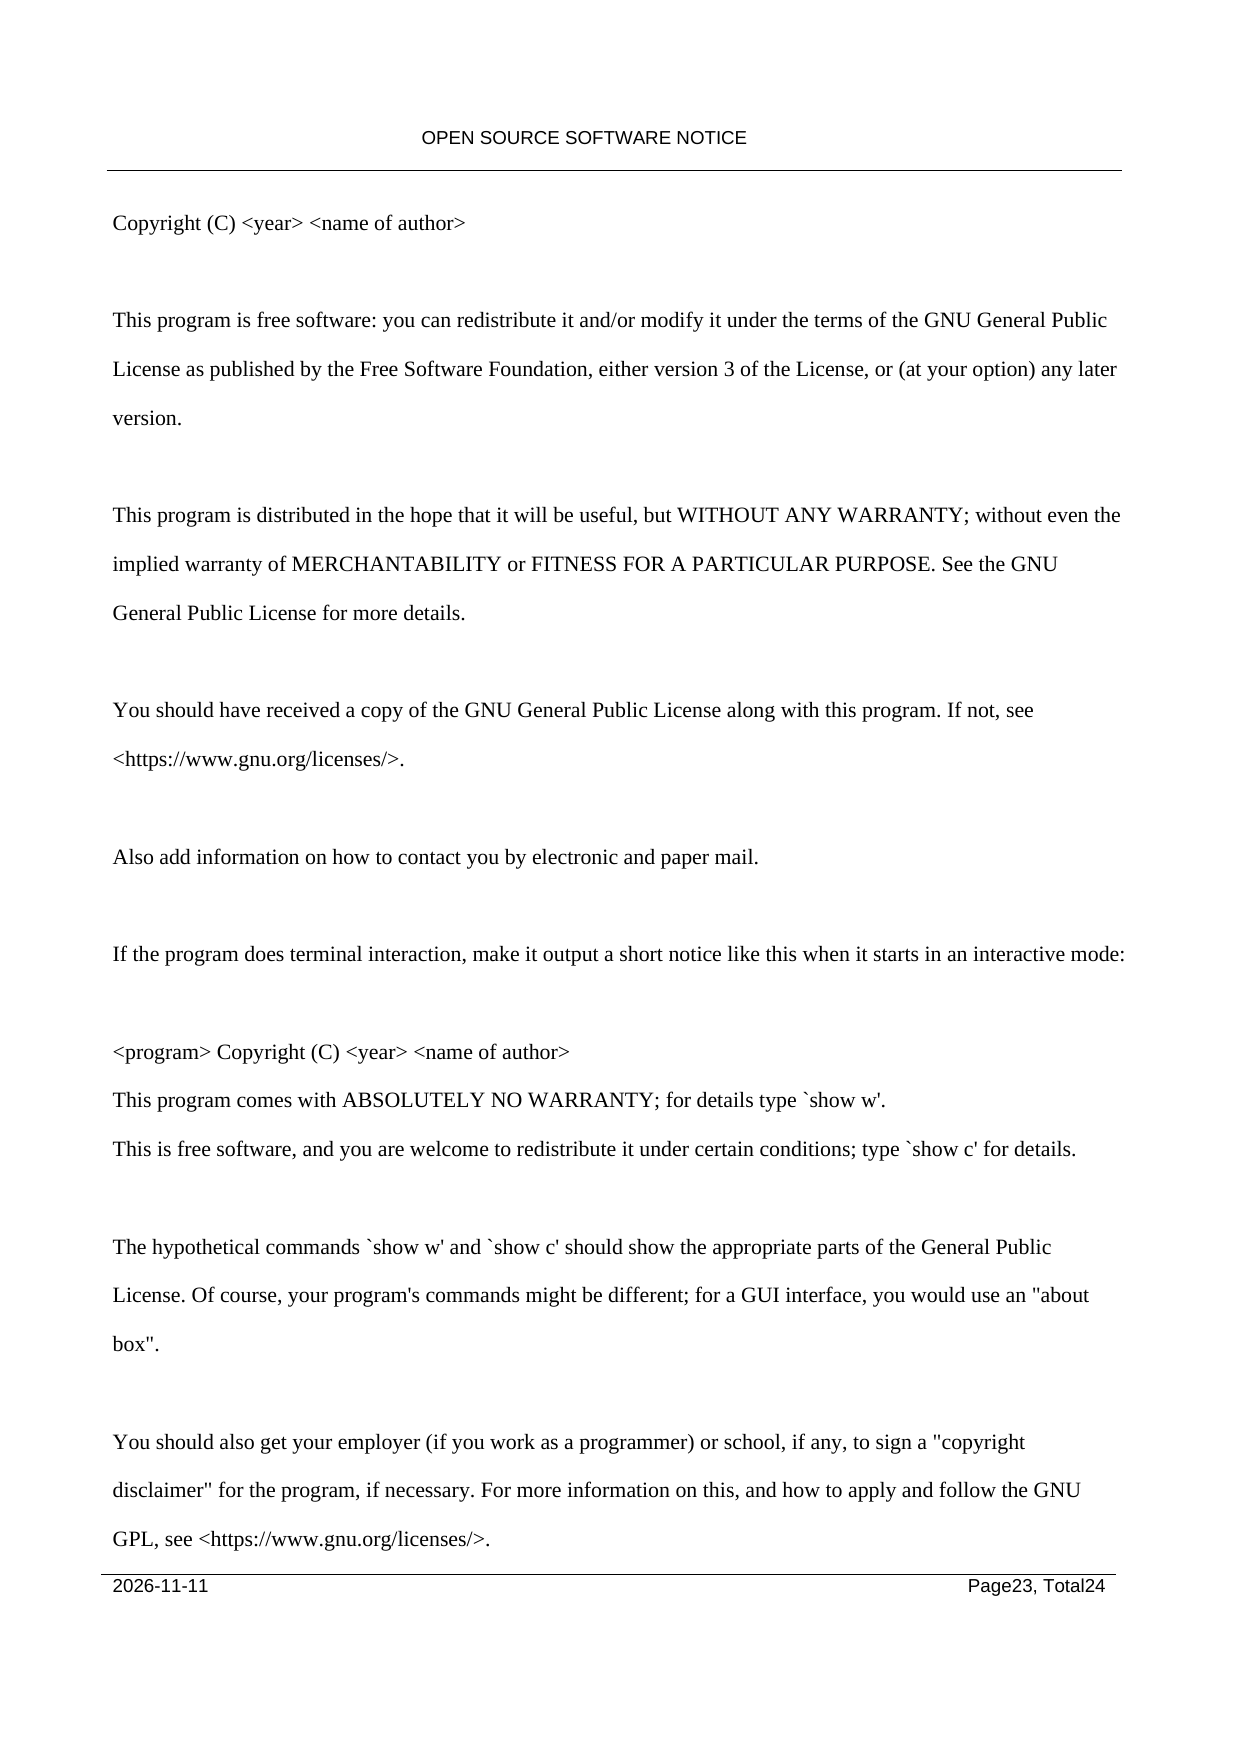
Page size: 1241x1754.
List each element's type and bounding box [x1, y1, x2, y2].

text [112, 206, 1128, 1555]
